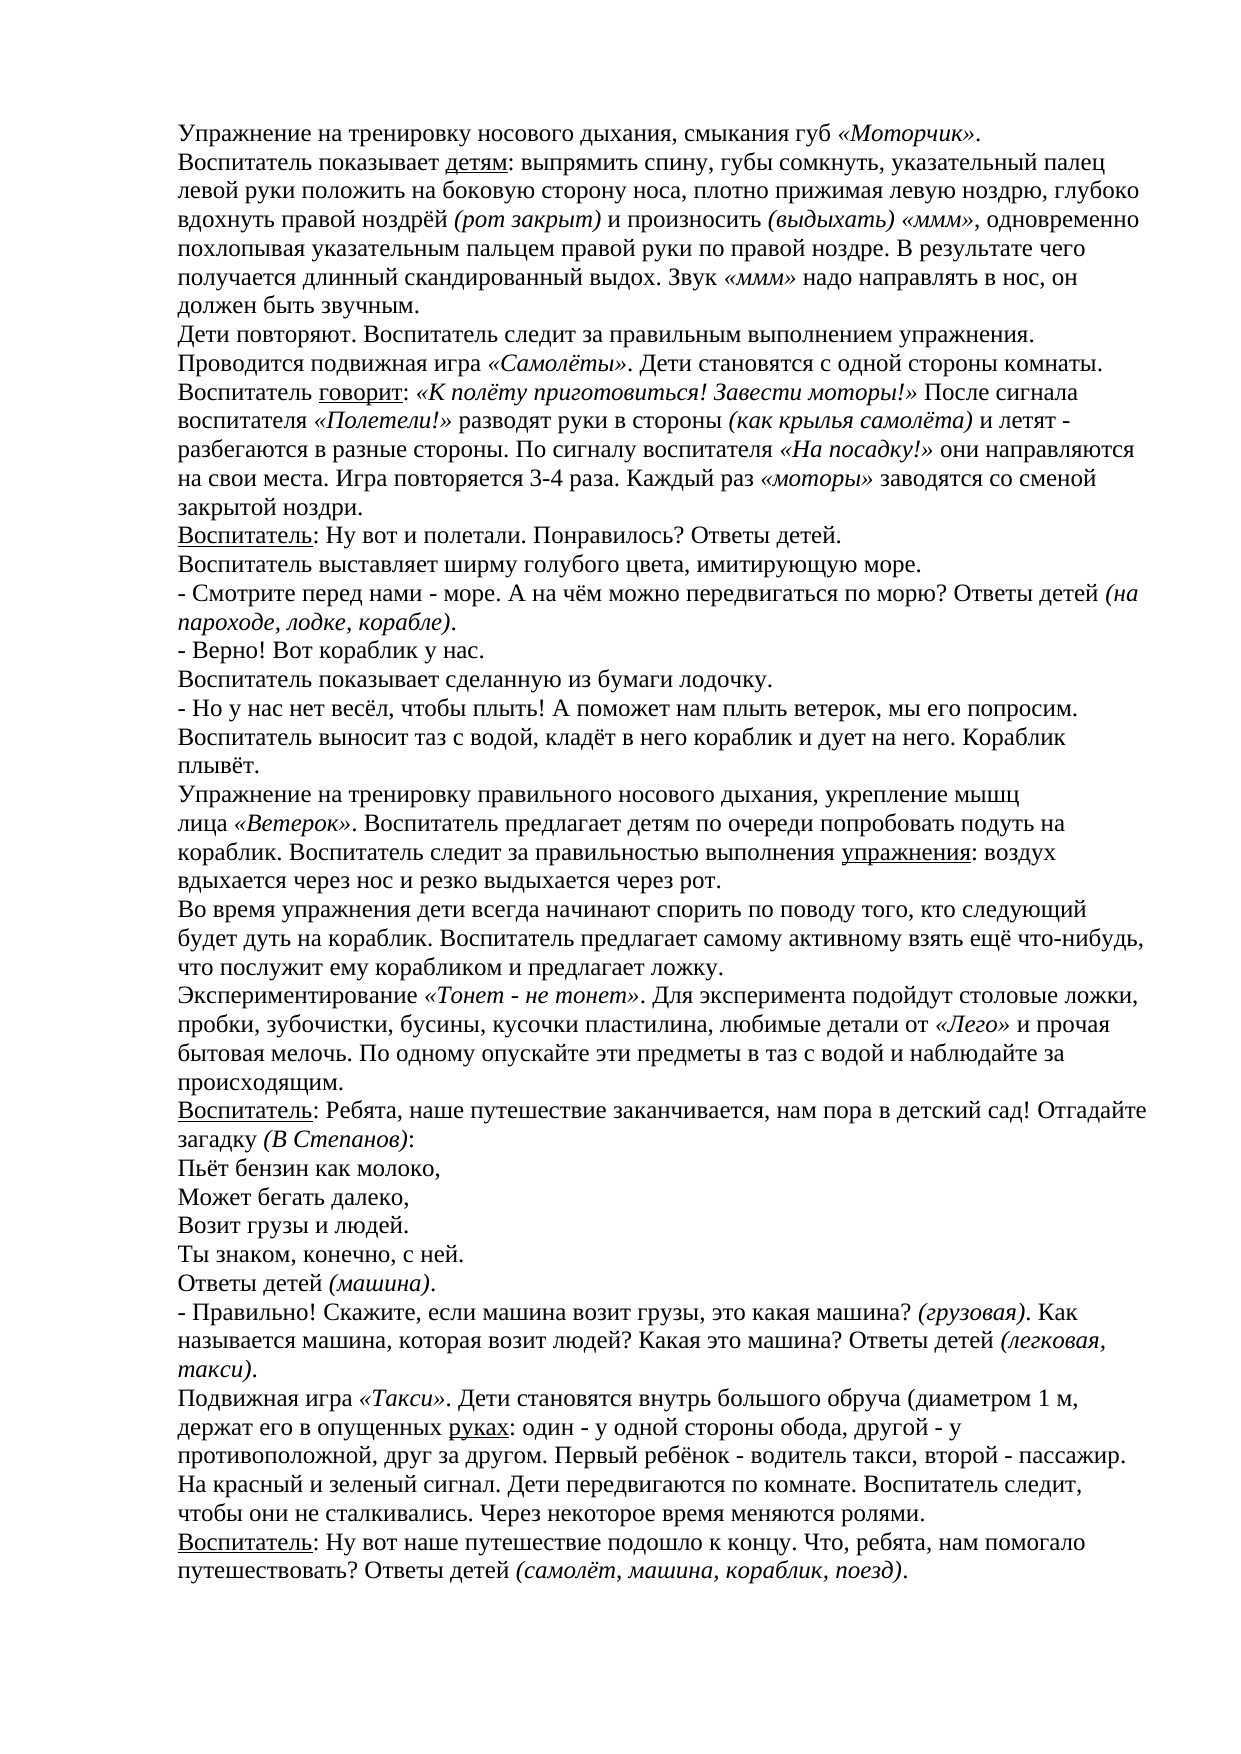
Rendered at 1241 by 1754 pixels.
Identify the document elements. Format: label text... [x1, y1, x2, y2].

text Воспитатель: Ребята, наше путешествие заканчивается, нам пора в детский сад! Отгадайте загадку (В Степанов): [177, 1096, 1152, 1153]
text Проводится подвижная игра «Самолёты». Дети становятся с одной стороны комнаты. Воспитатель говорит: «К полёту приготовиться! Завести моторы!» После сигнала воспитателя «Полетели!» разводят руки в стороны (как крылья самолёта) и летят - разбегаются в разные стороны. По сигналу воспитателя «На посадку!» они направляются на свои места. Игра повторяется 3-4 раза. Каждый раз «моторы» заводятся со сменой закрытой ноздри. [177, 348, 1152, 521]
text Воспитатель: Ну вот наше путешествие подошло к концу. Что, ребята, нам помогало путешествовать? Ответы детей (самолёт, машина, кораблик, поезд). [177, 1527, 1152, 1584]
text Пьёт бензин как молоко, [177, 1153, 1152, 1182]
text Во время упражнения дети всегда начинают спорить по поводу того, кто следующий будет дуть на кораблик. Воспитатель предлагает самому активному взять ещё что-нибудь, что послужит ему корабликом и предлагает ложку. [177, 894, 1152, 981]
text Подвижная игра «Такси». Дети становятся внутрь большого обруча (диаметром 1 м, держат его в опущенных руках: один - у одной стороны обода, другой - у противоположной, друг за другом. Первый ребёнок - водитель такси, второй - пассажир. На красный и зеленый сигнал. Дети передвигаются по комнате. Воспитатель следит, чтобы они не сталкивались. Через некоторое время меняются ролями. [177, 1383, 1152, 1527]
text Упражнение на тренировку носового дыхания, смыкания губ «Моторчик». [177, 118, 1152, 147]
text Воспитатель показывает детям: выпрямить спину, губы сомкнуть, указательный палец левой руки положить на боковую сторону носа, плотно прижимая левую ноздрю, глубоко вдохнуть правой ноздрёй (рот закрыт) и произносить (выдыхать) «ммм», одновременно похлопывая указательным пальцем правой руки по правой ноздре. В результате чего получается длинный скандированный выдох. Звук «ммм» надо направлять в нос, он должен быть звучным. [177, 147, 1152, 319]
text Упражнение на тренировку правильного носового дыхания, укрепление мышц лица «Ветерок». Воспитатель предлагает детям по очереди попробовать подуть на кораблик. Воспитатель следит за правильностью выполнения упражнения: воздух вдыхается через нос и резко выдыхается через рот. [177, 779, 1152, 894]
text Может бегать далеко, [177, 1182, 1152, 1211]
text Воспитатель показывает сделанную из бумаги лодочку. [177, 664, 1152, 693]
text Экспериментирование «Тонет - не тонет». Для эксперимента подойдут столовые ложки, пробки, зубочистки, бусины, кусочки пластилина, любимые детали от «Лего» и прочая бытовая мелочь. По одному опускайте эти предметы в таз с водой и наблюдайте за происходящим. [177, 981, 1152, 1096]
text Дети повторяют. Воспитатель следит за правильным выполнением упражнения. [177, 319, 1152, 348]
text Ты знаком, конечно, с ней. [177, 1239, 1152, 1268]
text - Верно! Вот кораблик у нас. [177, 636, 1152, 664]
text - Смотрите перед нами - море. А на чём можно передвигаться по морю? Ответы детей (на пароходе, лодке, корабле). [177, 578, 1152, 636]
text Воспитатель: Ну вот и полетали. Понравилось? Ответы детей. [177, 521, 1152, 549]
text Возит грузы и людей. [177, 1211, 1152, 1239]
text Ответы детей (машина). [177, 1268, 1152, 1297]
text - Но у нас нет весёл, чтобы плыть! А поможет нам плыть ветерок, мы его попросим. Воспитатель выносит таз с водой, кладёт в него кораблик и дует на него. Кораблик плывёт. [177, 693, 1152, 779]
text Воспитатель выставляет ширму голубого цвета, имитирующую море. [177, 549, 1152, 578]
text - Правильно! Скажите, если машина возит грузы, это какая машина? (грузовая). Как называется машина, которая возит людей? Какая это машина? Ответы детей (легковая, такси). [177, 1297, 1152, 1383]
